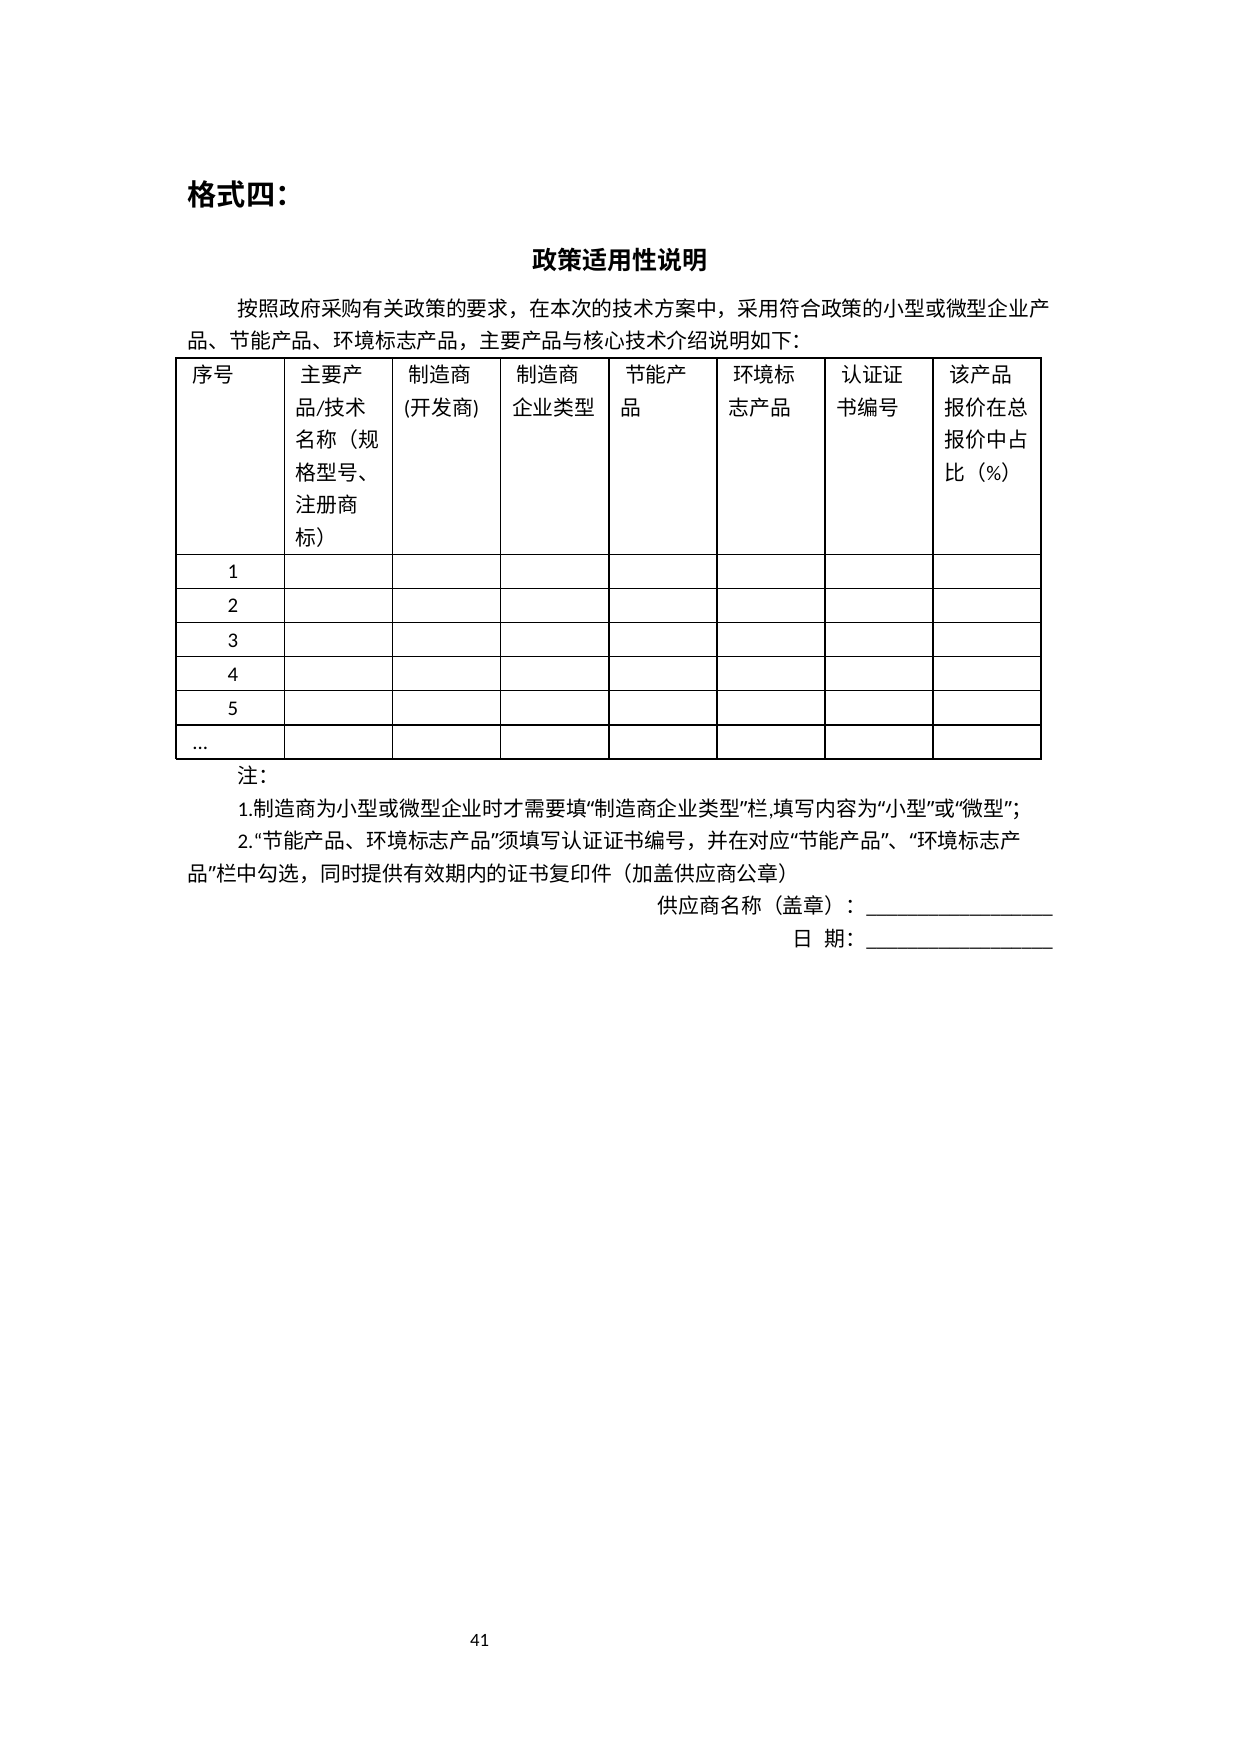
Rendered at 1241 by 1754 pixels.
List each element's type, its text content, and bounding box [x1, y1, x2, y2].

table_cell 3 [177, 623, 284, 656]
text 按照政府采购有关政策的要求，在本次的技术方案中，采用符合政策的小型或微型企业产品、节能产品、环境标志产品，主要产品与核心技术介绍说明如下： [187, 292, 1053, 357]
table_cell 2 [177, 589, 284, 622]
table_cell [826, 691, 932, 724]
table_header 节能产品 [610, 359, 716, 553]
table_cell [501, 691, 608, 724]
table_cell [718, 691, 824, 724]
table_cell [934, 555, 1040, 588]
table_cell [826, 623, 932, 656]
table_cell [934, 726, 1040, 758]
table_cell [718, 726, 824, 758]
table_cell [393, 691, 500, 724]
table_cell [610, 657, 716, 690]
table_cell [501, 657, 608, 690]
table_cell [826, 657, 932, 690]
table_cell [826, 726, 932, 758]
table_header 该产品报价在总报价中占比（%） [934, 359, 1040, 553]
table_header 主要产品/技术名称（规格型号、注册商标） [285, 359, 392, 553]
table_cell [934, 691, 1040, 724]
table_cell [501, 589, 608, 622]
table_cell [826, 589, 932, 622]
table_header 序号 [177, 359, 284, 553]
table_cell [393, 657, 500, 690]
table_header 认证证书编号 [826, 359, 932, 553]
table_cell [501, 726, 608, 758]
table_cell ... [177, 726, 284, 758]
table_cell [285, 555, 392, 588]
text 2.“节能产品、环境标志产品”须填写认证证书编号，并在对应“节能产品”、“环境标志产品”栏中勾选，同时提供有效期内的证书复印件（加盖供应商公章） [187, 824, 1053, 889]
table_cell [393, 726, 500, 758]
table_cell [610, 623, 716, 656]
table_cell [285, 623, 392, 656]
table_header 环境标志产品 [718, 359, 824, 553]
table_cell [718, 589, 824, 622]
text 注： [187, 759, 1053, 792]
table_cell [285, 589, 392, 622]
table_cell 5 [177, 691, 284, 724]
table_cell [393, 589, 500, 622]
table_cell 1 [177, 555, 284, 588]
table_cell [610, 726, 716, 758]
table_cell [934, 623, 1040, 656]
text 格式四： [187, 162, 1053, 227]
table_cell [718, 555, 824, 588]
table_cell [393, 623, 500, 656]
table_cell 4 [177, 657, 284, 690]
table_cell [393, 555, 500, 588]
table_cell [934, 657, 1040, 690]
text 供应商名称（盖章）：__________________ [187, 889, 1053, 922]
text 日 期：__________________ [187, 922, 1053, 954]
table_header 制造商(开发商) [393, 359, 500, 553]
table_cell [718, 623, 824, 656]
table_cell [285, 691, 392, 724]
table_cell [610, 555, 716, 588]
table_cell [610, 691, 716, 724]
table_cell [285, 657, 392, 690]
table_cell [501, 623, 608, 656]
table_cell [826, 555, 932, 588]
table_cell [718, 657, 824, 690]
table_cell [610, 589, 716, 622]
text 1.制造商为小型或微型企业时才需要填“制造商企业类型”栏,填写内容为“小型”或“微型”； [187, 792, 1053, 824]
text 政策适用性说明 [187, 227, 1053, 292]
table_cell [501, 555, 608, 588]
table_cell [285, 726, 392, 758]
table_cell [934, 589, 1040, 622]
table_header 制造商企业类型 [501, 359, 608, 553]
